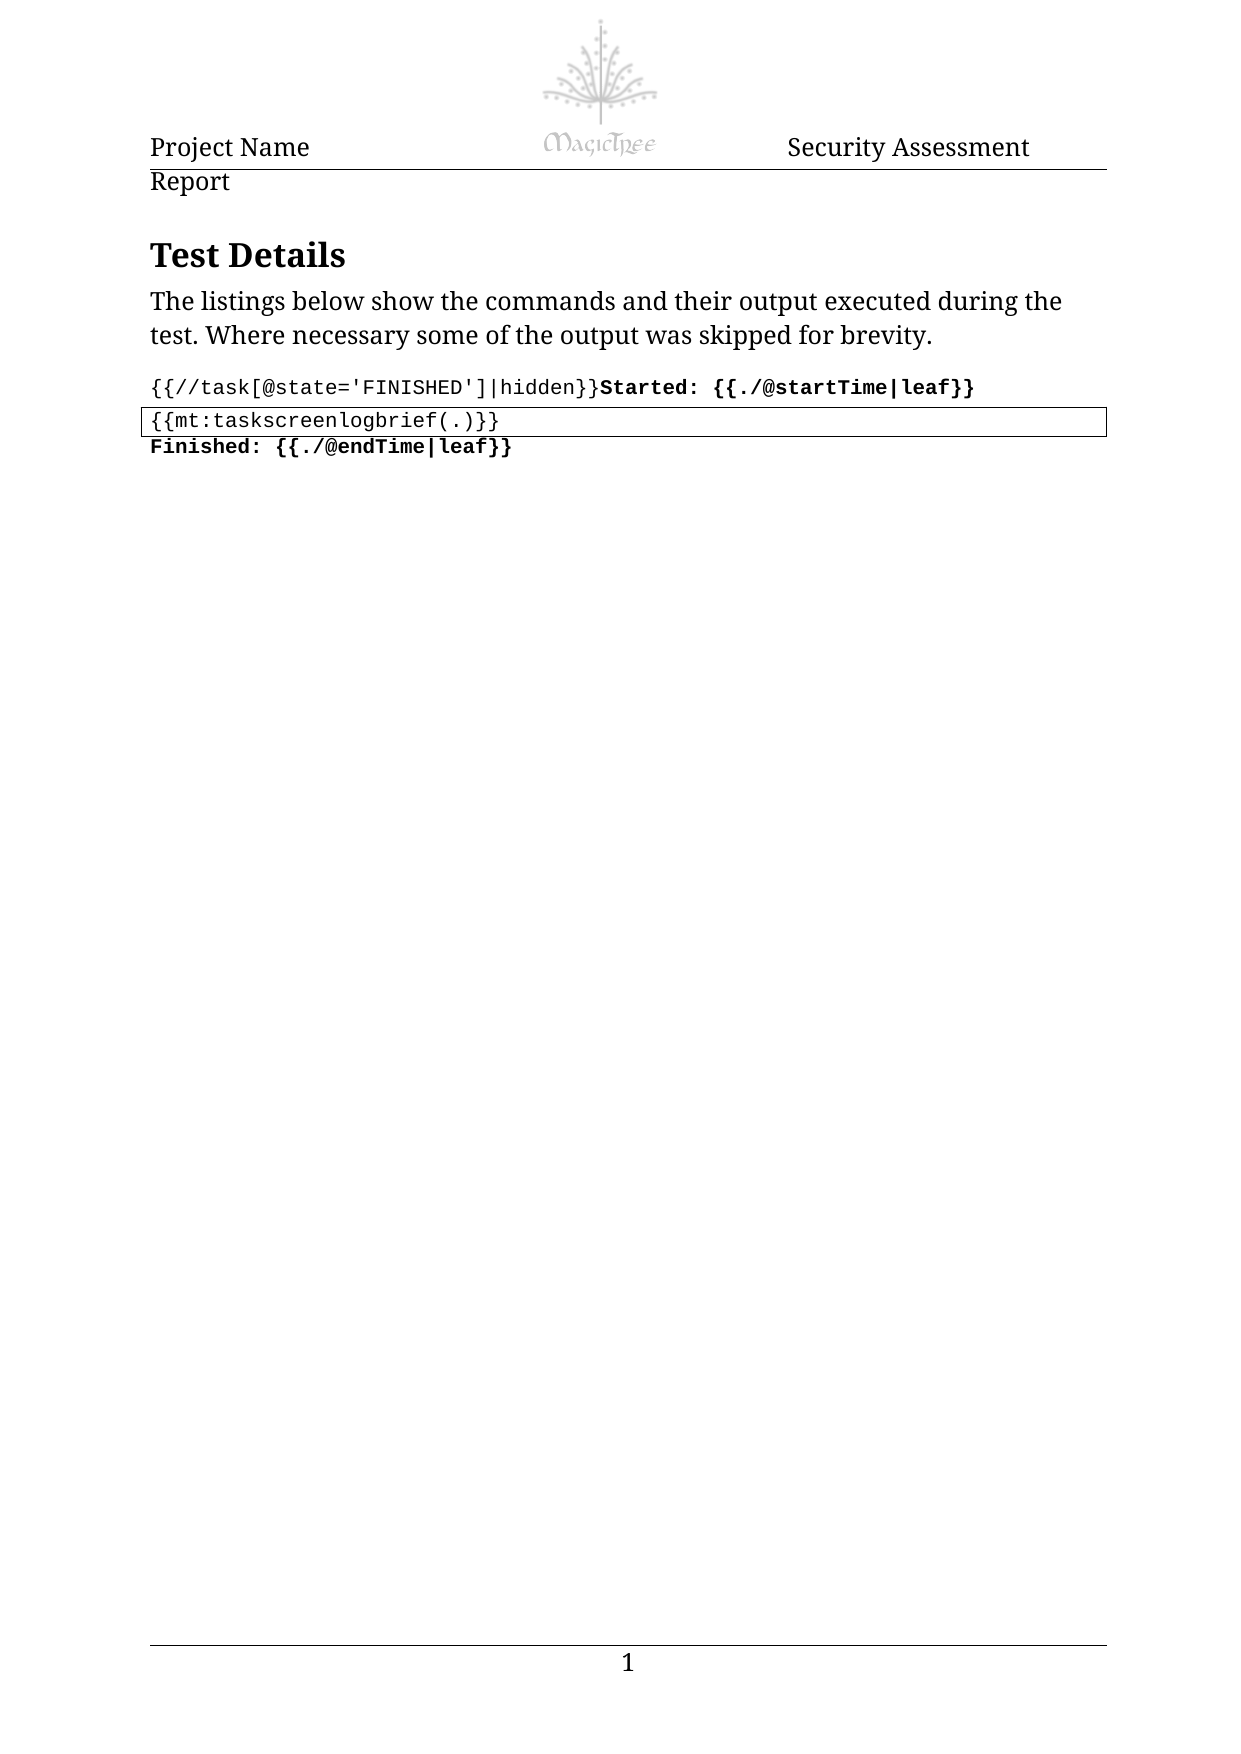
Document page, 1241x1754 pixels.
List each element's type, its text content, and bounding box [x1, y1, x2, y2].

subtitle {{//task[@state='FINISHED']|hidden}}Started: {{./@startTime|leaf}} [150, 377, 1106, 400]
picture [542, 18, 658, 157]
text Finished: {{./@endTime|leaf}} [150, 437, 1106, 460]
text The listings below show the commands and their output executed during the test. Where necessary some of the output was skipped for brevity. [150, 284, 1106, 352]
text {{mt:taskscreenlogbrief(.)}} [142, 408, 1106, 436]
subtitle Test Details [150, 232, 1106, 277]
